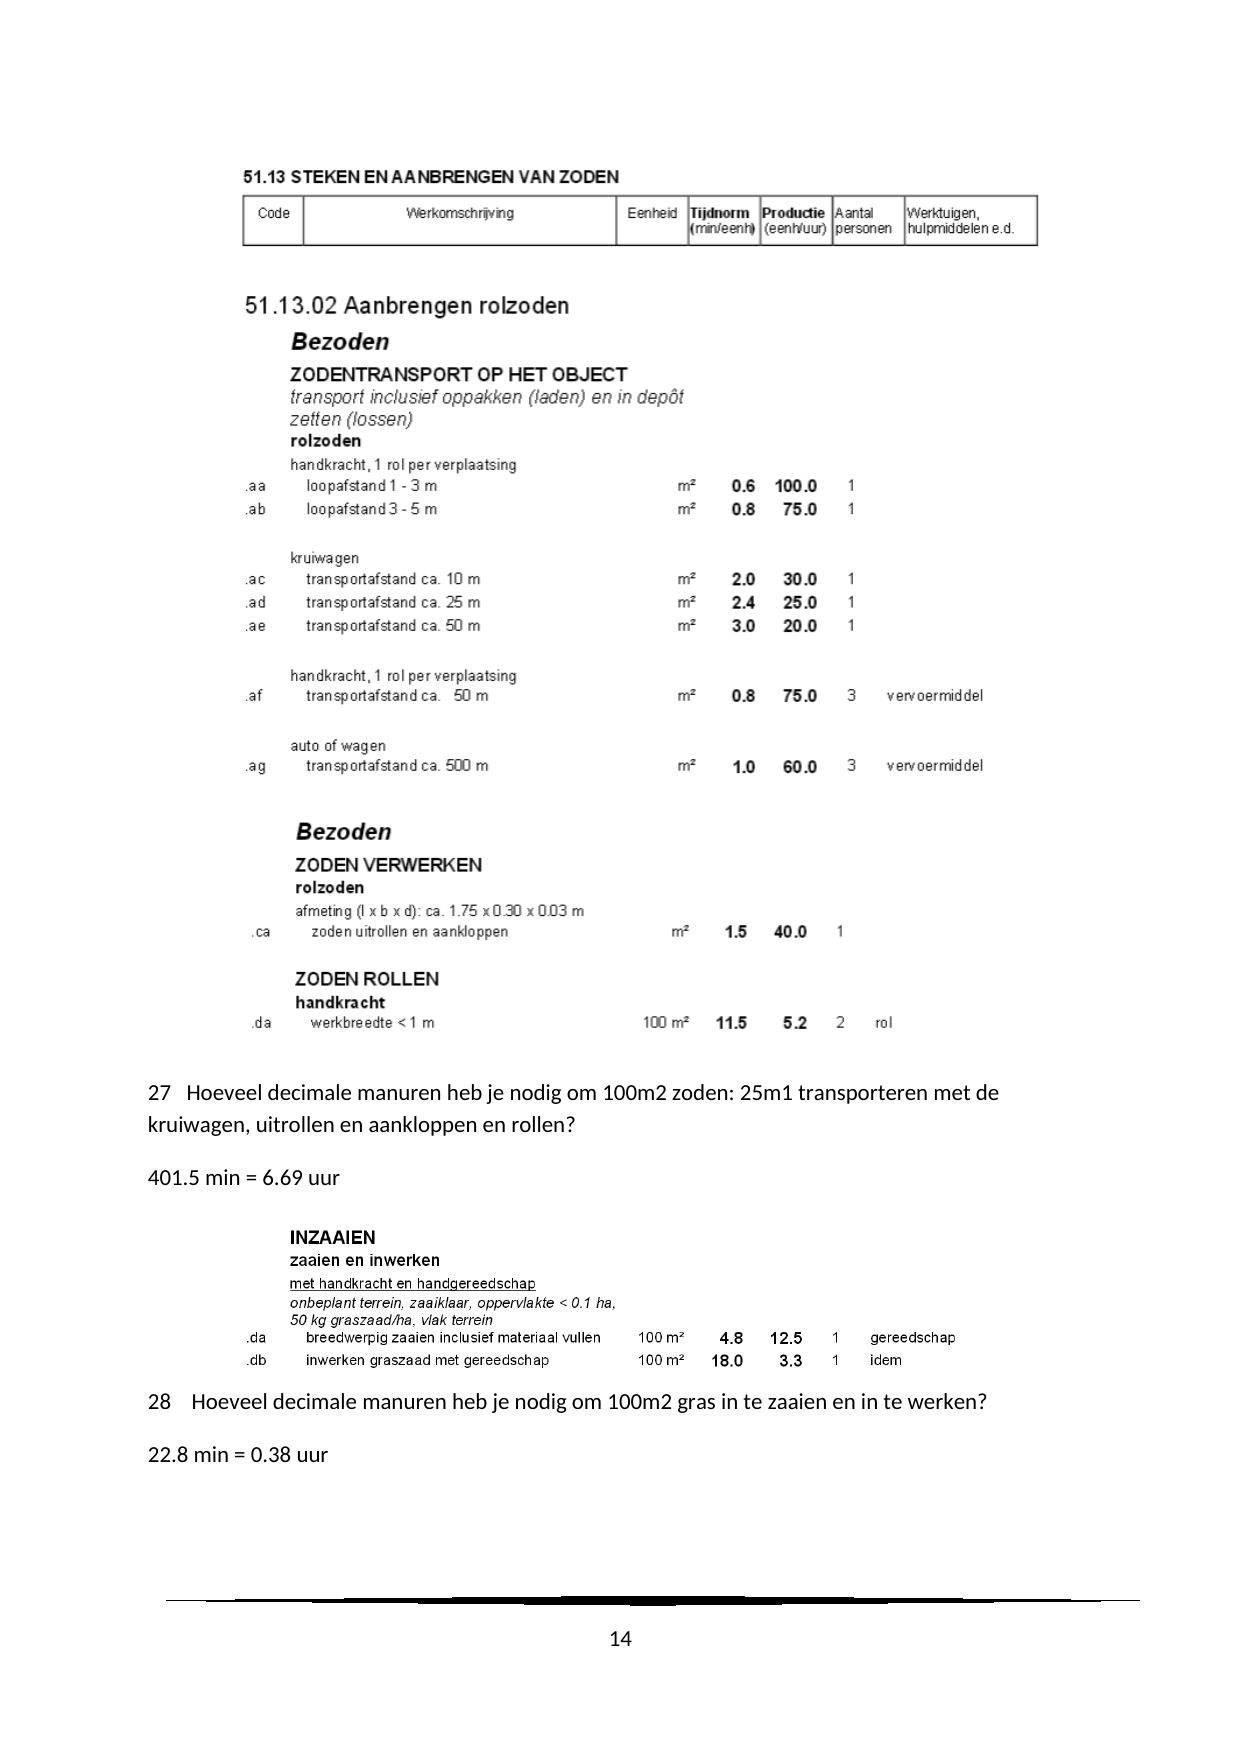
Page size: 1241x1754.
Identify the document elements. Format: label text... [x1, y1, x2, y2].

picture [147, 817, 1093, 1054]
text 22.8 min = 0.38 uur [148, 1440, 1093, 1468]
text 27 Hoeveel decimale manuren heb je nodig om 100m2 zoden: 25m1 transporteren met de kruiwagen, uitrollen en aankloppen en rollen? [148, 1078, 1093, 1138]
picture [147, 1216, 1093, 1383]
text 401.5 min = 6.69 uur [148, 1163, 1093, 1191]
text 28 Hoeveel decimale manuren heb je nodig om 100m2 gras in te zaaien en in te werken? [148, 1383, 1093, 1415]
picture [147, 147, 1093, 793]
